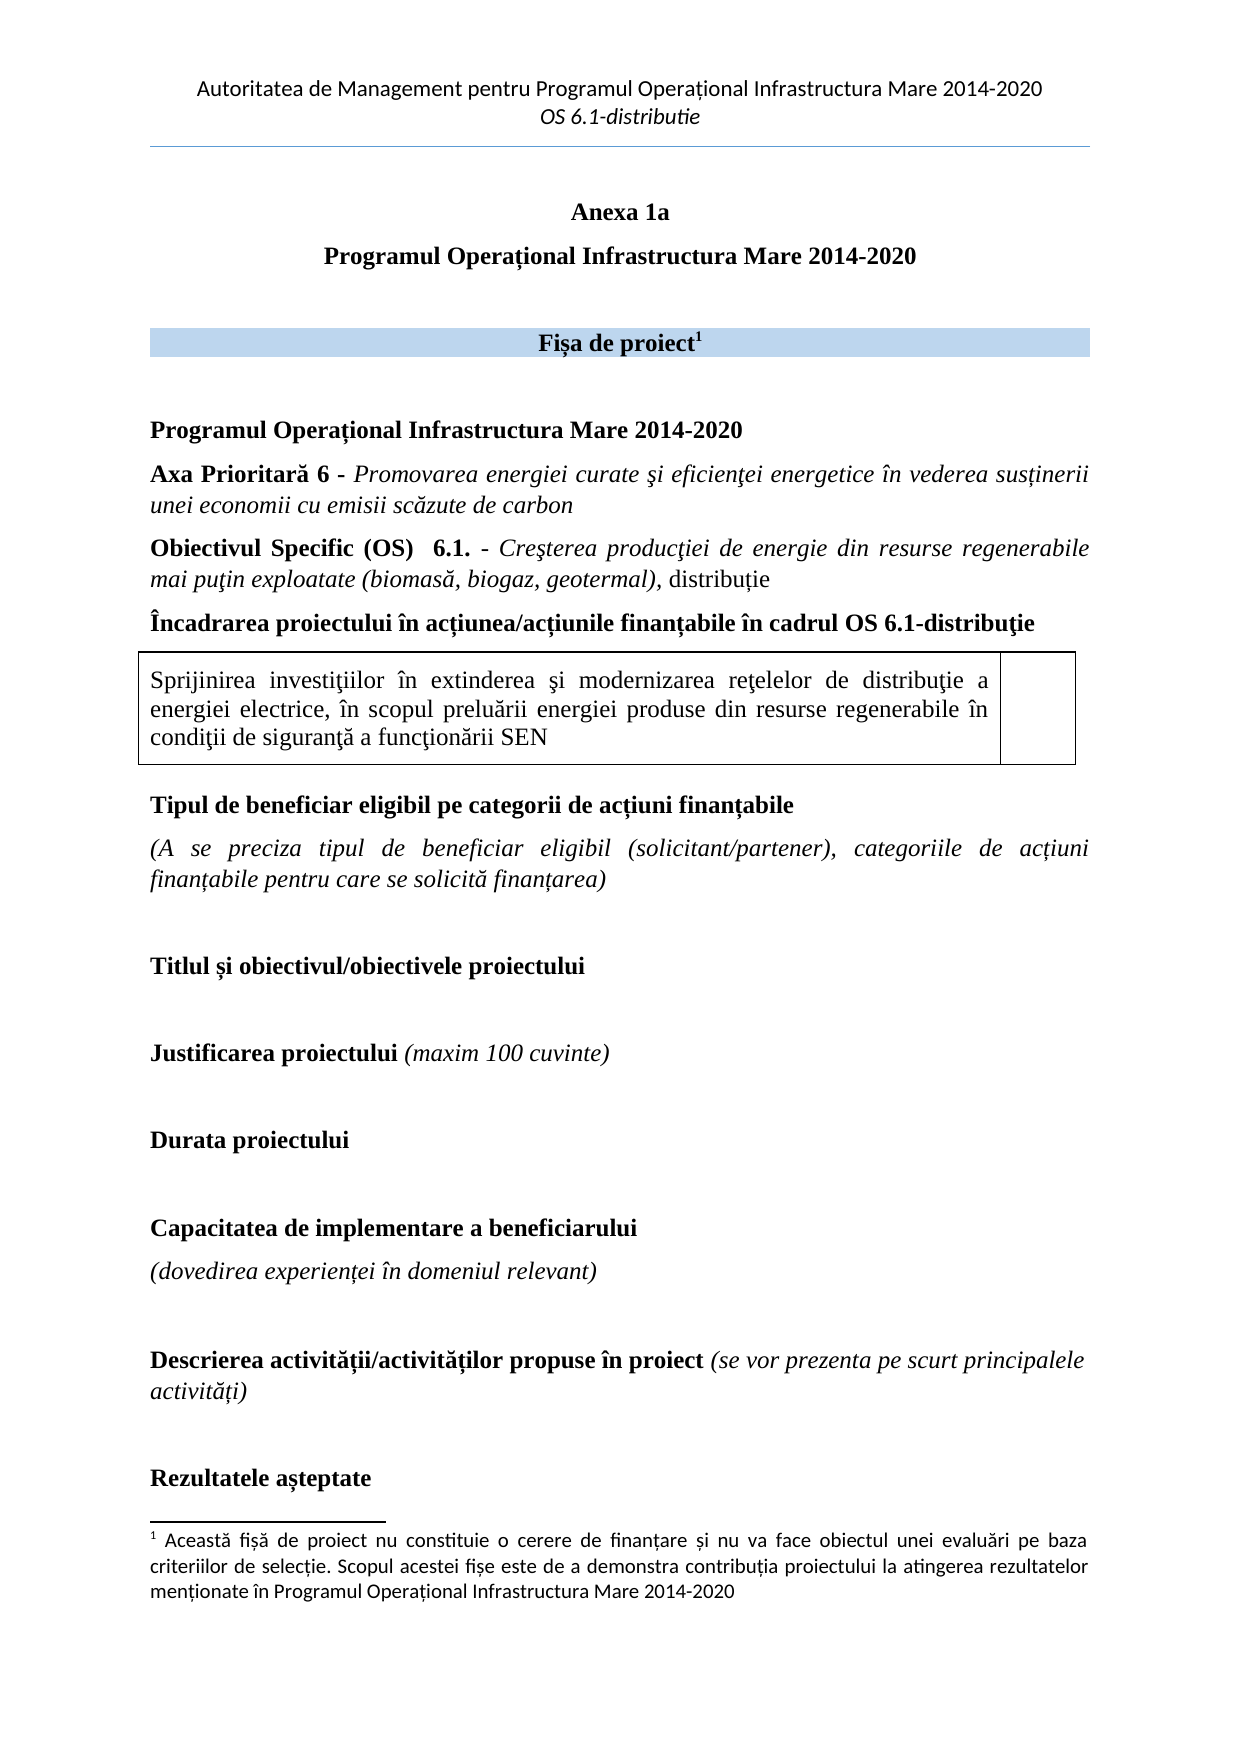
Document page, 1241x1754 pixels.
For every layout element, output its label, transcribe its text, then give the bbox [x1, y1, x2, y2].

text Anexa 1a [150, 197, 1090, 226]
table_header Sprijinirea investiţiilor în extinderea şi modernizarea reţelelor de distribuţie a energiei electrice, în scopul preluării energiei produse din resurse regenerabile în condiţii de siguranţă a funcţionării SEN [139, 653, 1000, 764]
text Încadrarea proiectului în acțiunea/acțiunile finanțabile în cadrul OS 6.1-distribuţie [150, 608, 1090, 637]
text Tipul de beneficiar eligibil pe categorii de acțiuni finanțabile [150, 790, 1090, 818]
text Titlul și obiectivul/obiectivele proiectului [150, 951, 1090, 980]
text Descrierea activității/activităților propuse în proiect (se vor prezenta pe scurt principalele activități) [150, 1345, 1090, 1405]
text Capacitatea de implementare a beneficiarului [150, 1213, 1090, 1241]
text Durata proiectului [150, 1126, 1090, 1154]
text Programul Operațional Infrastructura Mare 2014-2020 [150, 415, 1090, 444]
table_header [1001, 653, 1075, 764]
text (A se preciza tipul de beneficiar eligibil (solicitant/partener), categoriile de acțiuni finanțabile pentru care se solicită finanțarea) [150, 833, 1090, 893]
text Rezultatele așteptate [150, 1463, 1090, 1492]
text Programul Operațional Infrastructura Mare 2014-2020 [150, 241, 1090, 270]
text Fișa de proiect [150, 328, 1090, 357]
text Axa Prioritară 6 - Promovarea energiei curate şi eficienţei energetice în vederea susținerii unei economii cu emisii scăzute de carbon [150, 459, 1090, 518]
text (dovedirea experienței în domeniul relevant) [150, 1256, 1090, 1285]
text Obiectivul Specific (OS) 6.1. - Creşterea producţiei de energie din resurse regenerabile mai puţin exploatate (biomasă, biogaz, geotermal), distribuție [150, 533, 1090, 593]
text Justificarea proiectului (maxim 100 cuvinte) [150, 1038, 1090, 1067]
